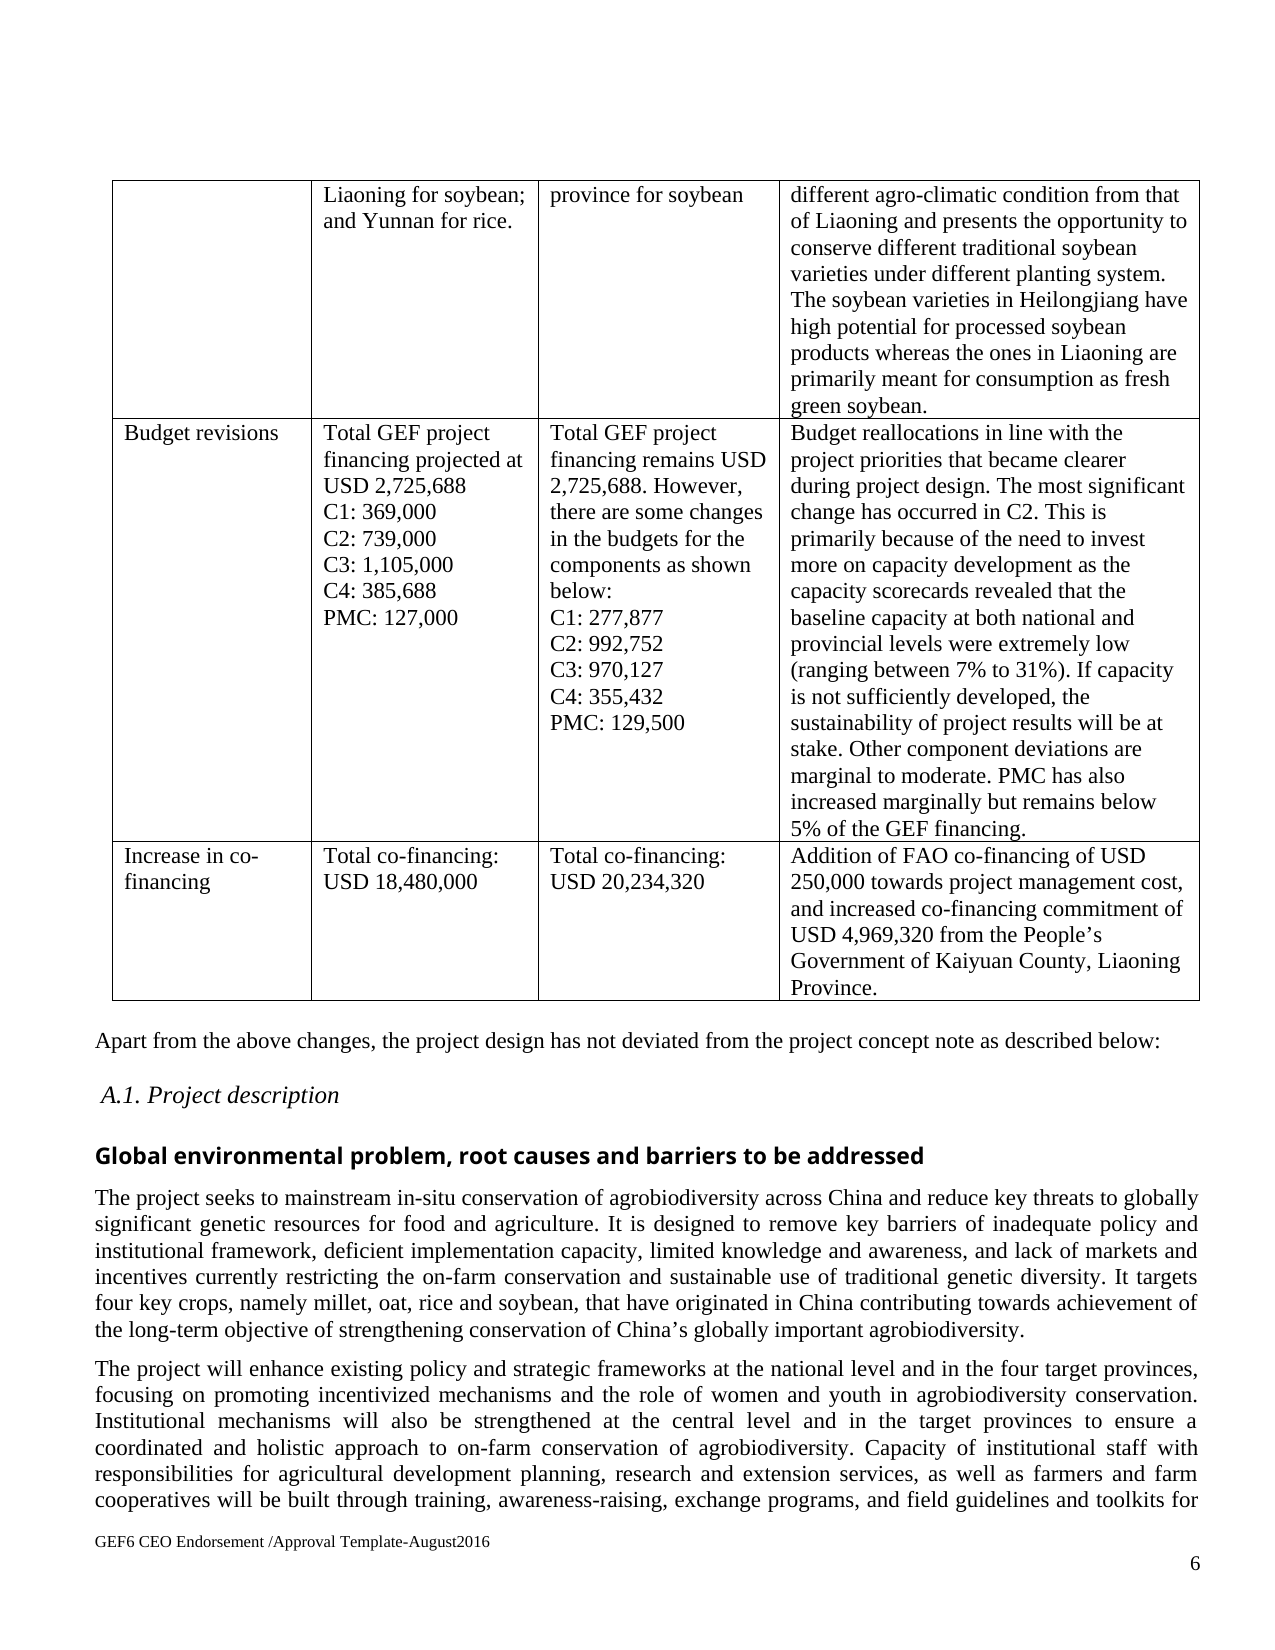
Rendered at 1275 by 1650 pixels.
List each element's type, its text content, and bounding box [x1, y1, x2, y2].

subtitle Global environmental problem, root causes and barriers to be addressed [94, 1140, 1200, 1171]
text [94, 1354, 1200, 1513]
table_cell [312, 181, 538, 418]
table_cell Increase in co-financing [113, 842, 311, 1000]
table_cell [113, 181, 311, 418]
table_cell Budget revisions [113, 419, 311, 841]
table_cell Addition of FAO co-financing of USD 250,000 towards project management cost, and increased co-financing commitment of USD 4,969,320 from the People’s Government of Kaiyuan County, Liaoning Province. [780, 842, 1199, 1000]
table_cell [780, 181, 1199, 418]
text The project seeks to mainstream in-situ conservation of agrobiodiversity across China and reduce key threats to globally significant genetic resources for food and agriculture. It is designed to remove key barriers of inadequate policy and institutional framework, deficient implementation capacity, limited knowledge and awareness, and lack of markets and incentives currently restricting the on-farm conservation and sustainable use of traditional genetic diversity. It targets four key crops, namely millet, oat, rice and soybean, that have originated in China contributing towards achievement of the long-term objective of strengthening conservation of China’s globally important agrobiodiversity. [94, 1184, 1200, 1342]
text Apart from the above changes, the project design has not deviated from the project concept note as described below: [94, 1027, 1200, 1054]
table_cell Total co-financing: USD 18,480,000 [312, 842, 538, 1000]
subtitle A.1. Project description [94, 1080, 1200, 1109]
table_cell Total GEF project financing projected at USD 2,725,688 C1: 369,000 C2: 739,000 C3: 1,105,000 C4: 385,688 PMC: 127,000 [312, 419, 538, 841]
table_cell Total GEF project financing remains USD 2,725,688. However, there are some changes in the budgets for the components as shown below: C1: 277,877 C2: 992,752 C3: 970,127 C4: 355,432 PMC: 129,500 [539, 419, 779, 841]
table_cell Budget reallocations in line with the project priorities that became clearer during project design. The most significant change has occurred in C2. This is primarily because of the need to invest more on capacity development as the capacity scorecards revealed that the baseline capacity at both national and provincial levels were extremely low (ranging between 7% to 31%). If capacity is not sufficiently developed, the sustainability of project results will be at stake. Other component deviations are marginal to moderate. PMC has also increased marginally but remains below 5% of the GEF financing. [780, 419, 1199, 841]
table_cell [539, 181, 779, 418]
table_cell Total co-financing: USD 20,234,320 [539, 842, 779, 1000]
